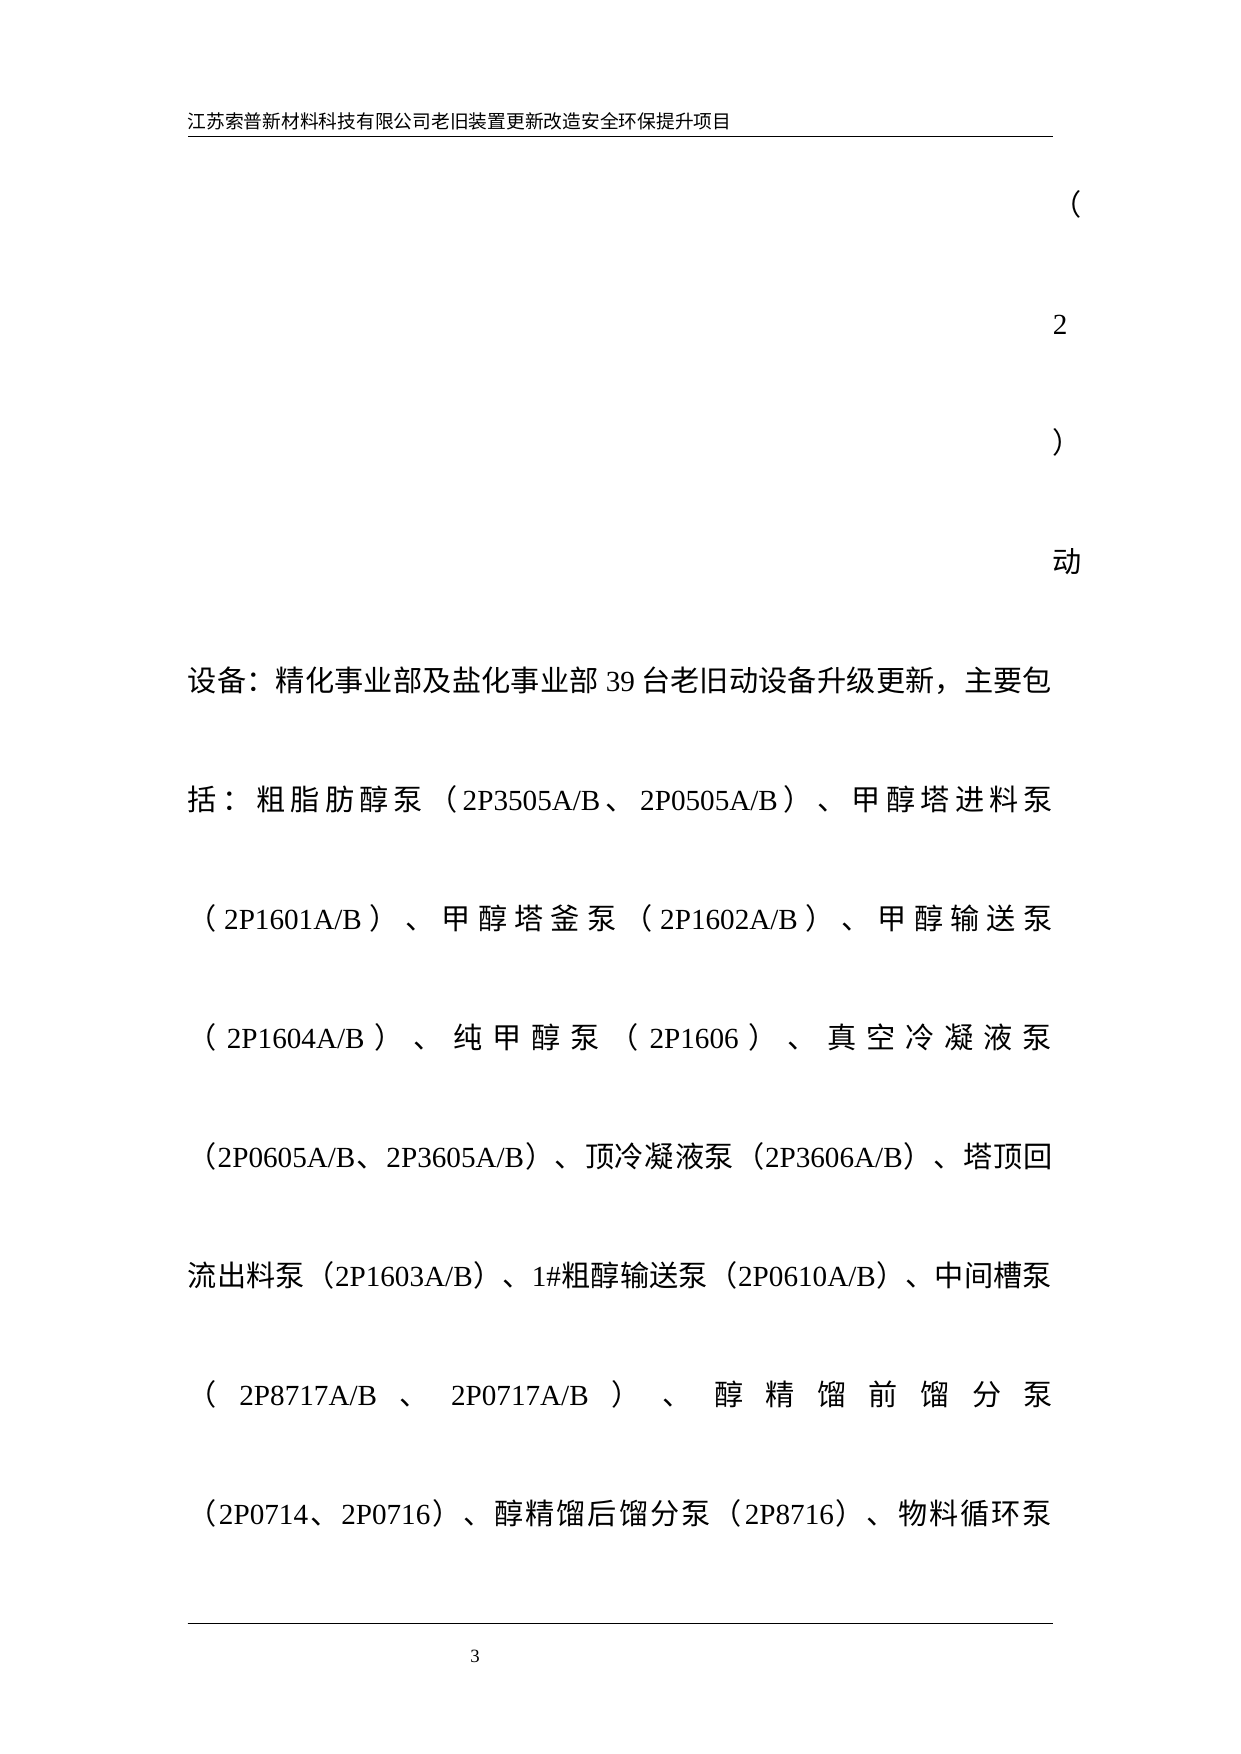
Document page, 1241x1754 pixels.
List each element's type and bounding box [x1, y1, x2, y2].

list [187, 163, 1053, 1552]
